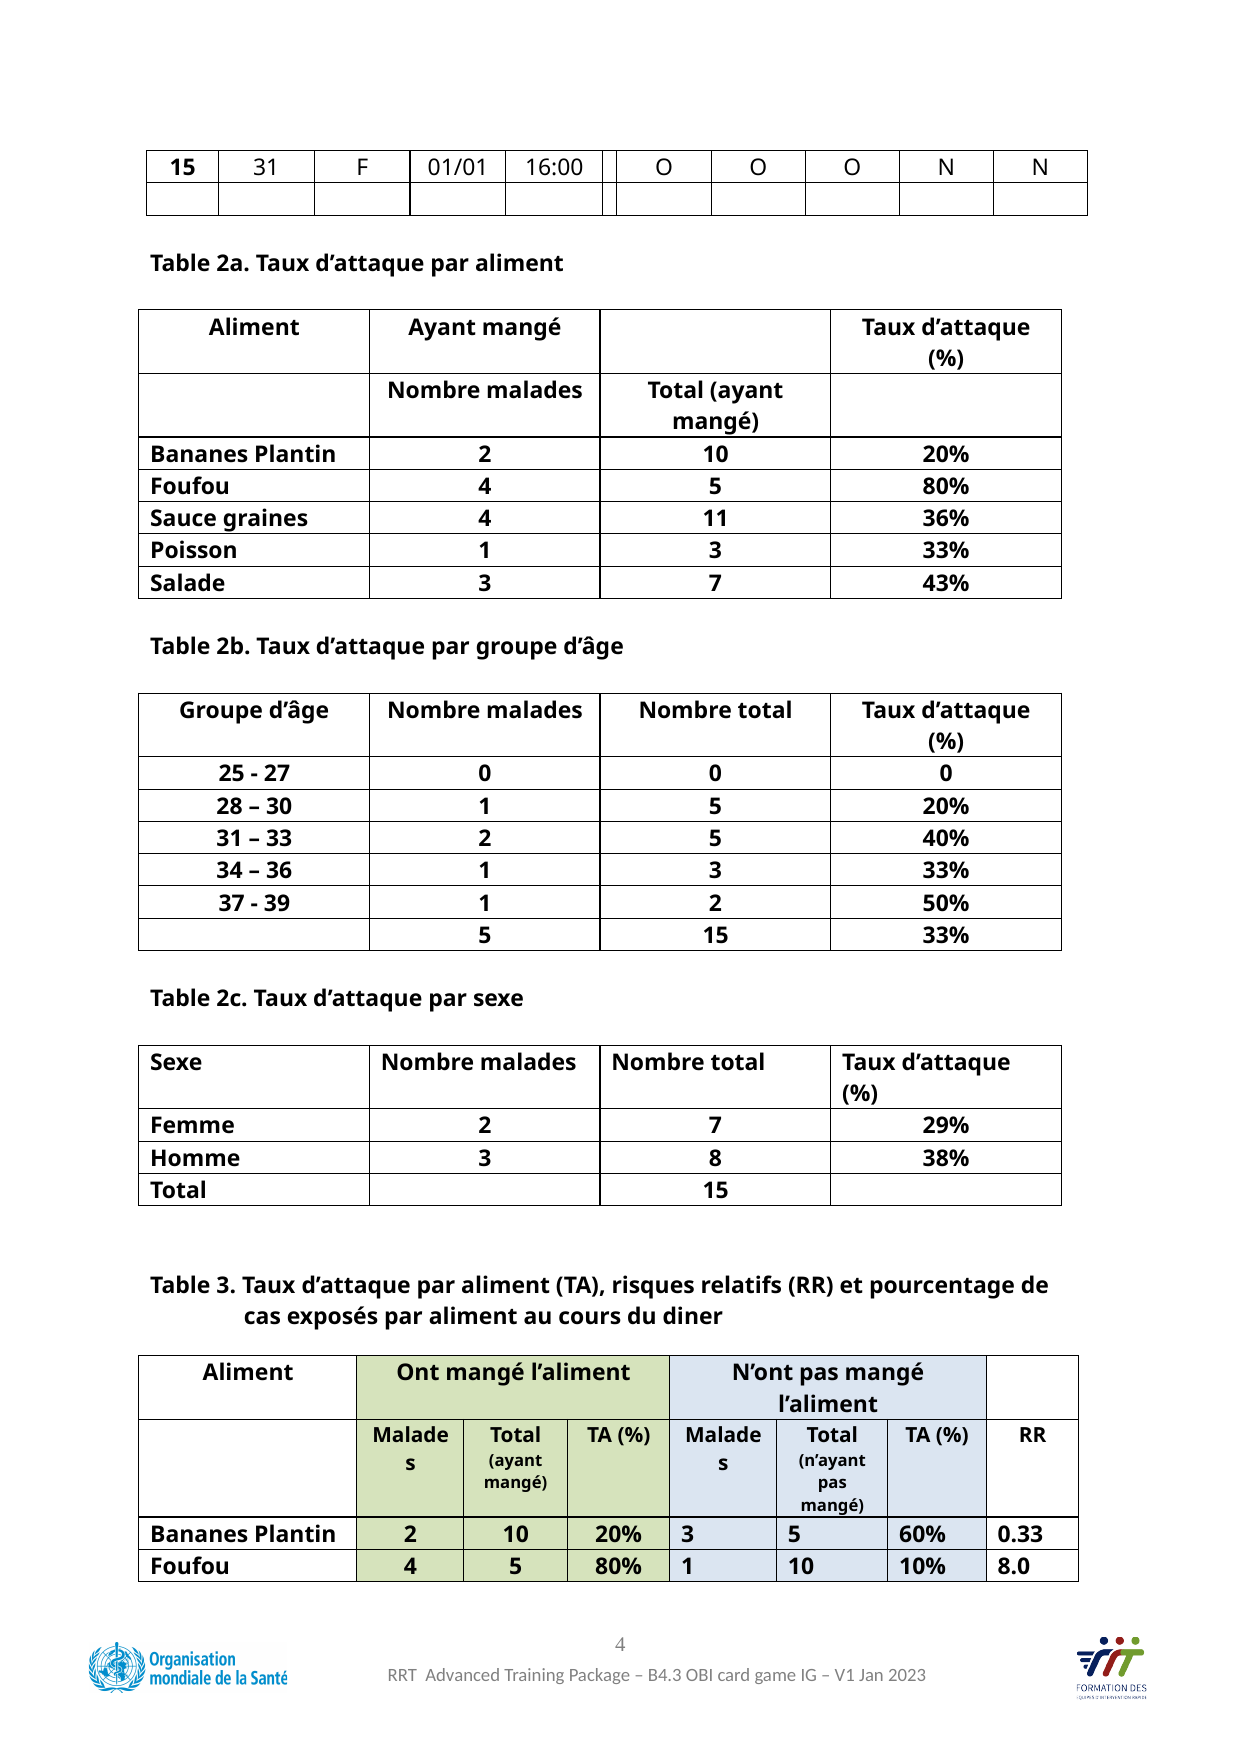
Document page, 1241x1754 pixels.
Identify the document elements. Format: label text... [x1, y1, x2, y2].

table_cell 33% [831, 534, 1061, 566]
table_cell Total [139, 1174, 369, 1205]
table_cell 0 [370, 757, 599, 788]
table_cell [994, 183, 1087, 214]
table_cell [712, 183, 805, 214]
table_cell 38% [831, 1142, 1061, 1173]
table_cell 50% [831, 886, 1061, 918]
table_cell TA (%) [568, 1420, 669, 1516]
table_cell 20% [831, 438, 1061, 469]
table_cell 4 [370, 502, 599, 533]
table_cell 10 [777, 1550, 887, 1581]
table_cell 2 [370, 438, 599, 469]
table_cell 10 [601, 438, 830, 469]
table_cell 3 [601, 854, 830, 885]
table_cell 20% [831, 790, 1061, 821]
table_cell N [994, 151, 1087, 182]
table_cell 31 [219, 151, 314, 182]
table_cell [603, 183, 616, 214]
text Table 3. Taux d’attaque par aliment (TA), risques relatifs (RR) et pourcentage de cas exposés par aliment au cours du diner [150, 1269, 1090, 1355]
table_cell 80% [831, 470, 1061, 501]
table_cell 25 - 27 [139, 757, 369, 788]
table_header N’ont pas mangé l’aliment [670, 1356, 986, 1419]
picture [88, 1642, 288, 1693]
table_cell Poisson [139, 534, 369, 566]
table_cell O [712, 151, 805, 182]
table_header Nombre total [601, 1046, 830, 1108]
table_header Taux d’attaque (%) [831, 1046, 1061, 1108]
table_header [601, 310, 830, 373]
table_cell Foufou [139, 1550, 356, 1581]
table_cell [139, 1420, 356, 1516]
table_header Aliment [139, 1356, 356, 1419]
table_cell 28 – 30 [139, 790, 369, 821]
table_cell 5 [370, 919, 599, 950]
table_cell 10% [888, 1550, 986, 1581]
table_cell Malades [357, 1420, 463, 1516]
table_header Ont mangé l’aliment [357, 1356, 669, 1419]
table_cell 4 [370, 470, 599, 501]
table_header Sexe [139, 1046, 369, 1108]
table_cell 7 [601, 1109, 830, 1141]
table_cell 2 [357, 1518, 463, 1549]
table_cell 5 [777, 1518, 887, 1549]
table_header Taux d’attaque (%) [831, 310, 1061, 373]
table_cell Total (n’ayant pas mangé) [777, 1420, 887, 1516]
table_cell [617, 183, 711, 214]
table_cell Bananes Plantin [139, 438, 369, 469]
text Table 2b. Taux d’attaque par groupe d’âge [150, 630, 1090, 661]
table_cell 01/01 [411, 151, 505, 182]
table_cell Homme [139, 1142, 369, 1173]
table_cell [831, 1174, 1061, 1205]
table_cell 20% [568, 1518, 669, 1549]
table_cell [411, 183, 505, 214]
text Table 2c. Taux d’attaque par sexe [150, 982, 1090, 1013]
table_header Nombre total [601, 694, 830, 756]
table_cell 60% [888, 1518, 986, 1549]
table_cell 36% [831, 502, 1061, 533]
table_cell [806, 183, 899, 214]
table_cell N [900, 151, 993, 182]
table_cell RR [987, 1420, 1078, 1516]
table_cell 2 [370, 822, 599, 853]
table_cell 29% [831, 1109, 1061, 1141]
table_cell 3 [370, 1142, 599, 1173]
table_cell F [315, 151, 409, 182]
table_cell 1 [670, 1550, 776, 1581]
table_cell 10 [464, 1518, 567, 1549]
table_cell [900, 183, 993, 214]
table_header Aliment [139, 310, 369, 373]
table_cell Total (ayant mangé) [464, 1420, 567, 1516]
table_cell Total (ayant mangé) [601, 374, 830, 436]
table_cell O [806, 151, 899, 182]
table_cell 80% [568, 1550, 669, 1581]
table_cell 3 [370, 567, 599, 598]
table_cell Foufou [139, 470, 369, 501]
text Table 2a. Taux d’attaque par aliment [150, 247, 1090, 278]
table_cell 1 [370, 790, 599, 821]
table_cell Bananes Plantin [139, 1518, 356, 1549]
table_cell 5 [601, 790, 830, 821]
table_cell 2 [370, 1109, 599, 1141]
table_cell 7 [601, 567, 830, 598]
table_cell 0 [831, 757, 1061, 788]
table_cell 0.33 [987, 1518, 1078, 1549]
table_cell 15 [601, 919, 830, 950]
table_cell 40% [831, 822, 1061, 853]
table_cell 15 [601, 1174, 830, 1205]
table_cell 8 [601, 1142, 830, 1173]
table_cell 4 [357, 1550, 463, 1581]
table_header Nombre malades [370, 1046, 599, 1108]
table_cell 5 [601, 470, 830, 501]
table_cell Salade [139, 567, 369, 598]
table_header Nombre malades [370, 694, 599, 756]
table_cell [370, 1174, 599, 1205]
table_cell 33% [831, 854, 1061, 885]
table_cell 1 [370, 534, 599, 566]
table_header Ayant mangé [370, 310, 599, 373]
table_header Taux d’attaque (%) [831, 694, 1061, 756]
table_cell Nombre malades [370, 374, 599, 436]
table_cell 16:00 [506, 151, 602, 182]
table_cell Femme [139, 1109, 369, 1141]
table_cell 5 [464, 1550, 567, 1581]
table_header [987, 1356, 1078, 1419]
table_cell 11 [601, 502, 830, 533]
table_cell 33% [831, 919, 1061, 950]
table_cell 5 [601, 822, 830, 853]
table_cell [831, 374, 1061, 436]
picture [1076, 1637, 1147, 1700]
table_cell 2 [601, 886, 830, 918]
table_cell [506, 183, 602, 214]
table_cell 1 [370, 886, 599, 918]
table_cell Malades [670, 1420, 776, 1516]
table_cell Sauce graines [139, 502, 369, 533]
table_cell 0 [601, 757, 830, 788]
table_cell 3 [670, 1518, 776, 1549]
table_cell 43% [831, 567, 1061, 598]
table_cell 1 [370, 854, 599, 885]
table_cell 34 – 36 [139, 854, 369, 885]
table_cell 31 – 33 [139, 822, 369, 853]
table_cell [139, 919, 369, 950]
table_cell 15 [147, 151, 218, 182]
table_cell [219, 183, 314, 214]
table_cell [147, 183, 218, 214]
table_header Groupe d’âge [139, 694, 369, 756]
table_cell [315, 183, 409, 214]
table_cell 37 - 39 [139, 886, 369, 918]
table_cell TA (%) [888, 1420, 986, 1516]
table_cell 8.0 [987, 1550, 1078, 1581]
table_cell [139, 374, 369, 436]
table_cell 3 [601, 534, 830, 566]
table_cell O [617, 151, 711, 182]
table_cell [603, 151, 616, 182]
